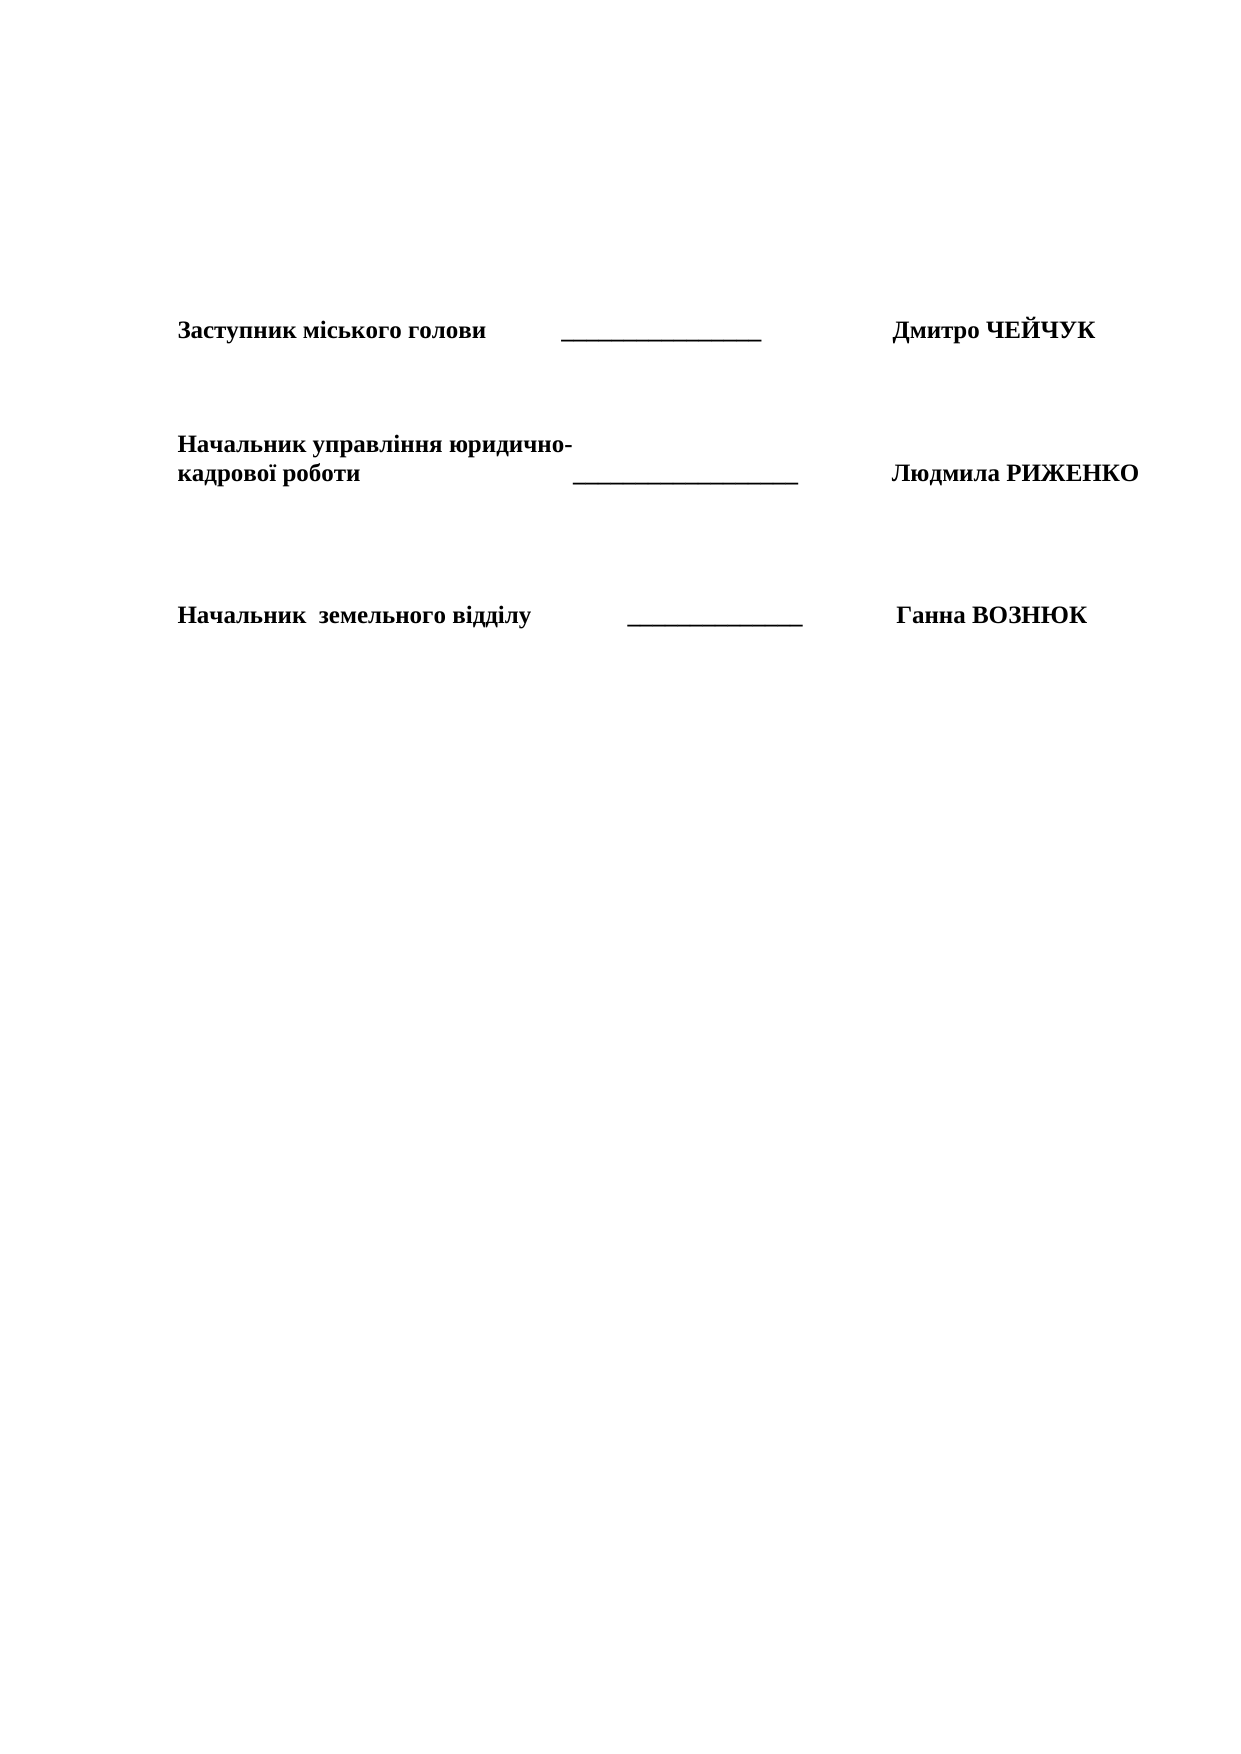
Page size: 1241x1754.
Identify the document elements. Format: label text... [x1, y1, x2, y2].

text Заступник міського голови ________________ Дмитро ЧЕЙЧУК [177, 315, 1181, 344]
text Начальник земельного відділу ______________ Ганна ВОЗНЮК [177, 600, 1181, 629]
text Начальник управління юридично- [177, 400, 1181, 458]
text кадрової роботи __________________ Людмила РИЖЕНКО [177, 458, 1181, 487]
